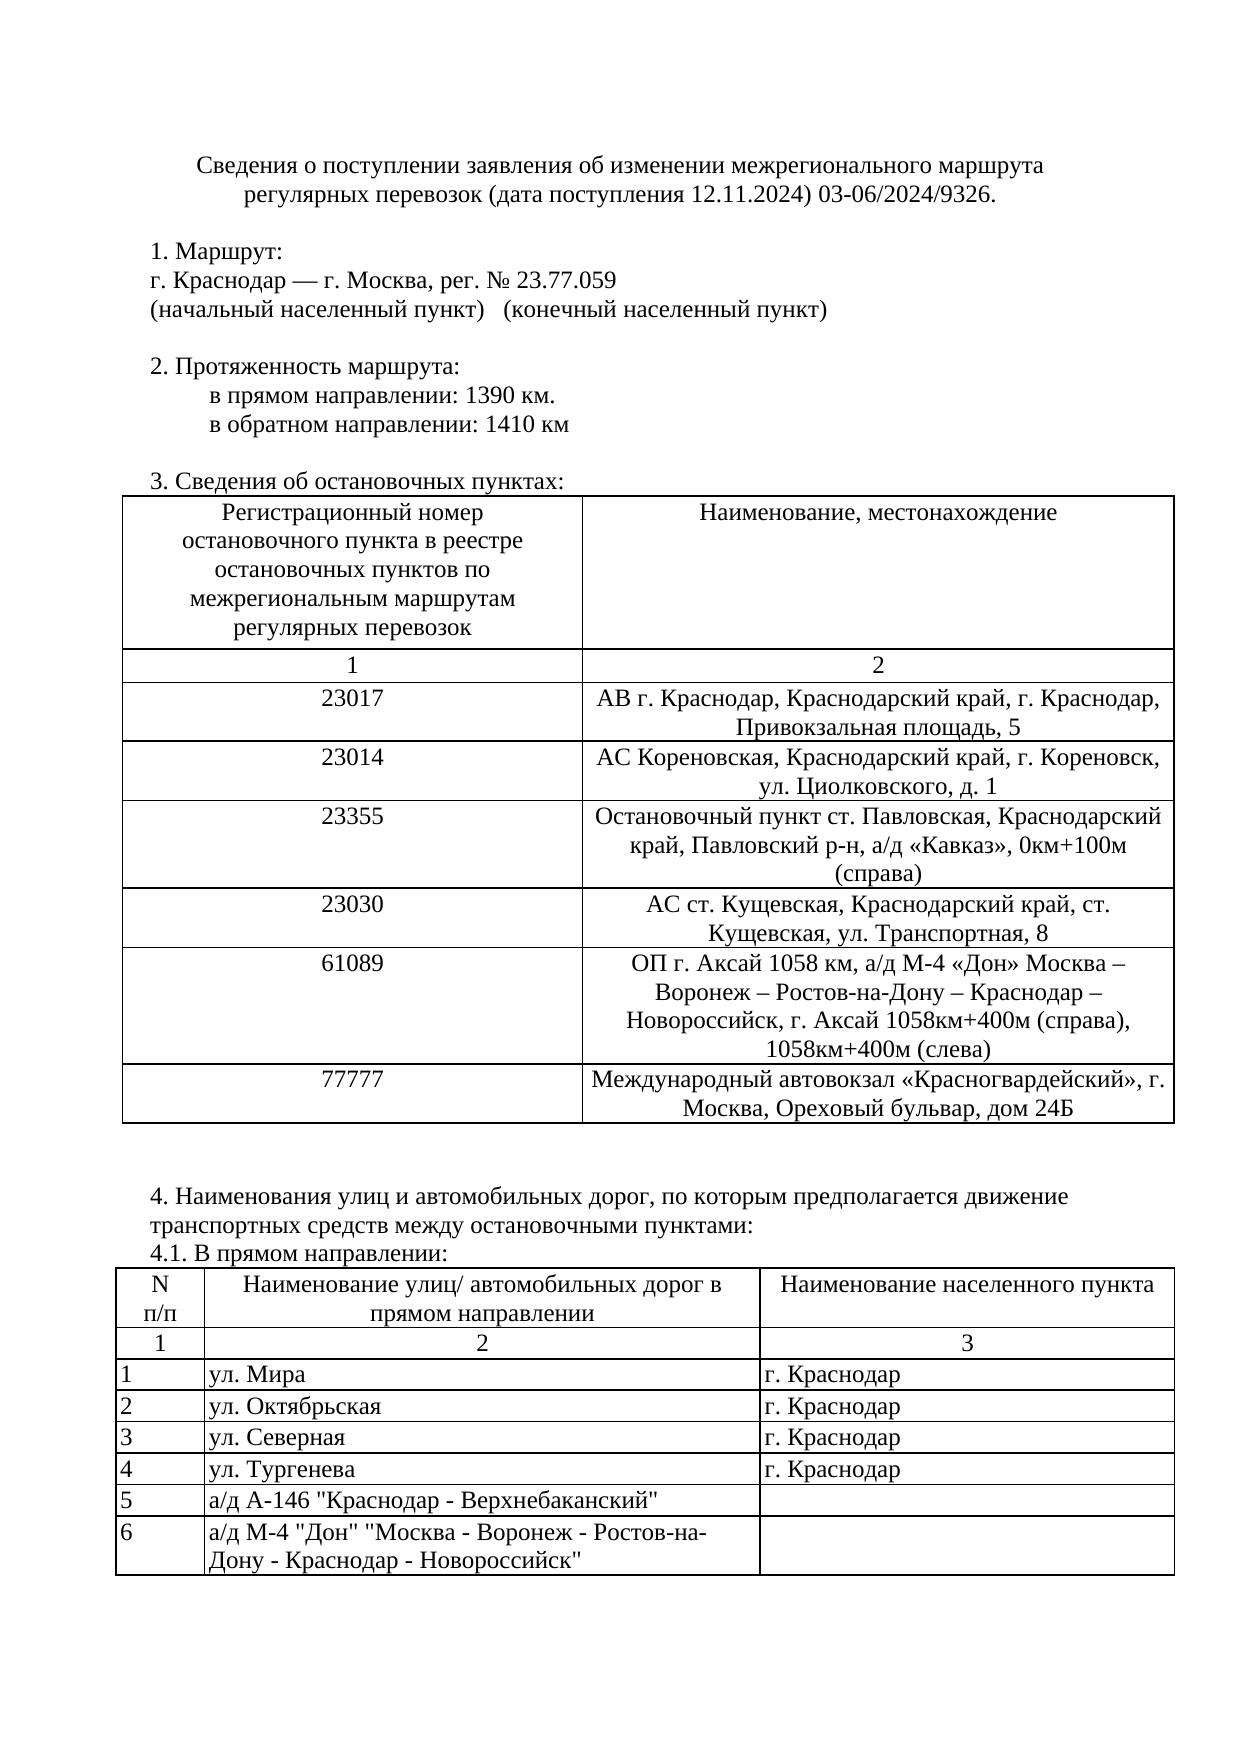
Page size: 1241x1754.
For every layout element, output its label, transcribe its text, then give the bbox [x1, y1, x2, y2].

table_cell 77777 [123, 1065, 582, 1122]
table_cell а/д А-146 "Краснодар - Верхнебаканский" [205, 1485, 759, 1515]
text 4.1. В прямом направлении: [150, 1238, 1090, 1267]
table_header N п/п [117, 1269, 204, 1326]
text в обратном направлении: 1410 км [150, 409, 1090, 437]
table_cell ул. Тургенева [205, 1454, 759, 1484]
table_cell 1 [123, 650, 582, 681]
table_cell АС ст. Кущевская, Краснодарский край, ст. Кущевская, ул. Транспортная, 8 [583, 889, 1173, 946]
table_cell ул. Мира [205, 1360, 759, 1389]
table_cell г. Краснодар [761, 1391, 1174, 1421]
table_cell ОП г. Аксай 1058 км, а/д М-4 «Дон» Москва – Воронеж – Ростов-на-Дону – Краснодар – Новороссийск, г. Аксай 1058км+400м (справа), 1058км+400м (слева) [583, 948, 1173, 1063]
table_cell АС Кореновская, Краснодарский край, г. Кореновск, ул. Циолковского, д. 1 [583, 742, 1173, 799]
table_cell 2 [117, 1391, 204, 1421]
table_cell г. Краснодар [761, 1422, 1174, 1452]
table_cell 23017 [123, 683, 582, 740]
table_cell ул. Октябрьская [205, 1391, 759, 1421]
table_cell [205, 1517, 759, 1574]
table_cell 4 [117, 1454, 204, 1484]
table_cell г. Краснодар [761, 1454, 1174, 1484]
table_cell 23030 [123, 889, 582, 946]
text 4. Наименования улиц и автомобильных дорог, по которым предполагается движение транспортных средств между остановочными пунктами: [150, 1181, 1090, 1238]
table_cell 3 [117, 1422, 204, 1452]
text г. Краснодар — г. Москва, рег. № 23.77.059 [150, 265, 1090, 294]
table_cell Международный автовокзал «Красногвардейский», г. Москва, Ореховый бульвар, дом 24Б [583, 1065, 1173, 1122]
table_cell ул. Северная [205, 1422, 759, 1452]
table_cell [761, 1485, 1174, 1515]
table_cell 3 [761, 1328, 1174, 1358]
table_cell 1 [117, 1360, 204, 1389]
table_cell 2 [205, 1328, 759, 1358]
text 1. Маршрут: [150, 236, 1090, 265]
table_cell 23014 [123, 742, 582, 799]
table_cell 1 [117, 1328, 204, 1358]
table_cell 6 [117, 1517, 204, 1574]
table_cell [761, 1517, 1174, 1574]
text 3. Сведения об остановочных пунктах: [150, 466, 1090, 495]
table_header Наименование, местонахождение [583, 497, 1173, 648]
table_cell 61089 [123, 948, 582, 1063]
text в прямом направлении: 1390 км. [150, 380, 1090, 409]
table_cell 5 [117, 1485, 204, 1515]
table_cell г. Краснодар [761, 1360, 1174, 1389]
table_cell 2 [583, 650, 1173, 681]
table_header Регистрационный номер остановочного пункта в реестре остановочных пунктов по межрегиональным маршрутам регулярных перевозок [123, 497, 582, 648]
text Сведения о поступлении заявления об изменении межрегионального маршрута регулярных перевозок (дата поступления 12.11.2024) 03-06/2024/9326. [150, 150, 1090, 207]
table_header Наименование населенного пункта [761, 1269, 1174, 1326]
text 2. Протяженность маршрута: [150, 351, 1090, 380]
table_header Наименование улиц/ автомобильных дорог в прямом направлении [205, 1269, 759, 1326]
text (начальный населенный пункт) (конечный населенный пункт) [150, 294, 1090, 322]
table_cell Остановочный пункт ст. Павловская, Краснодарский край, Павловский р-н, а/д «Кавказ», 0км+100м (справа) [583, 801, 1173, 887]
table_cell АВ г. Краснодар, Краснодарский край, г. Краснодар, Привокзальная площадь, 5 [583, 683, 1173, 740]
table_cell 23355 [123, 801, 582, 887]
